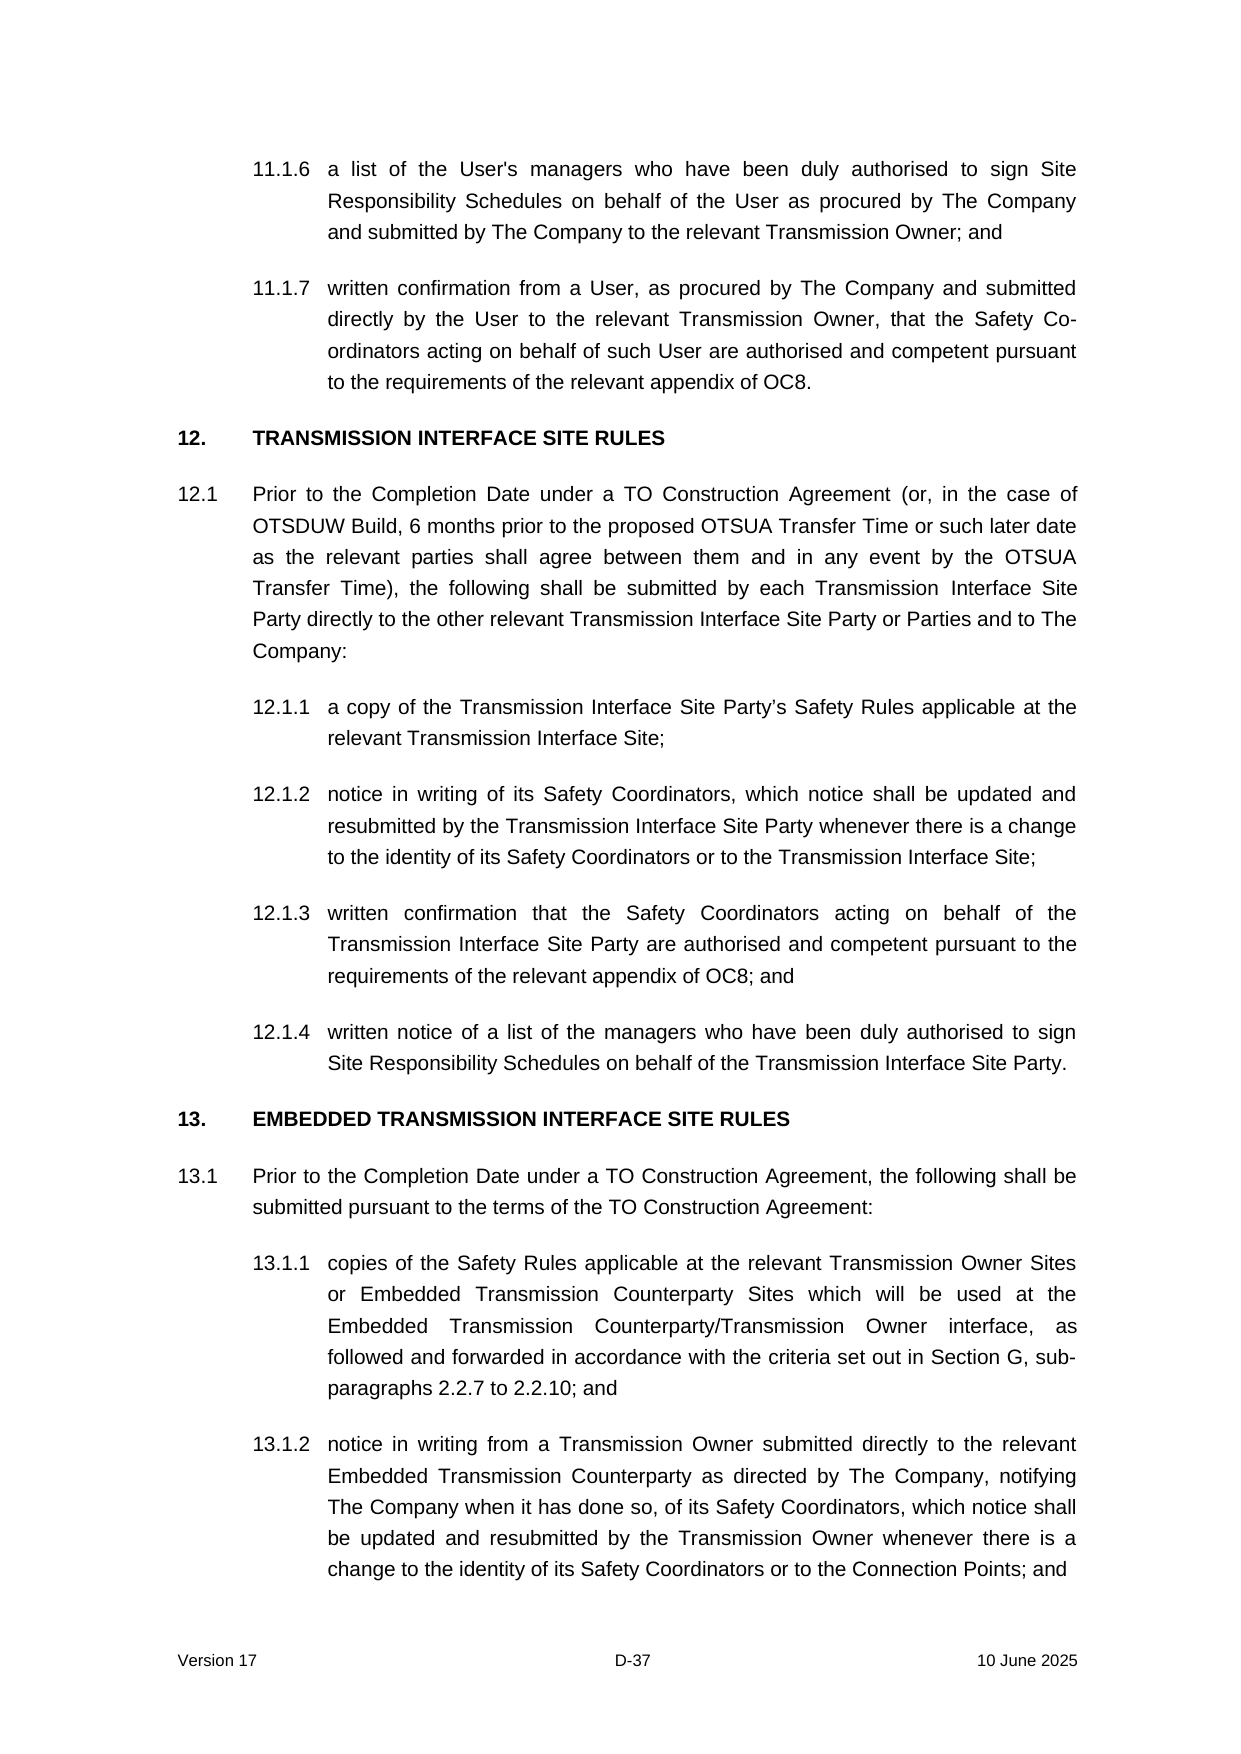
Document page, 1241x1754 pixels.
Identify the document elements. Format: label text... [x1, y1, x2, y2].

subtitle 13.1.2 notice in writing from a Transmission Owner submitted directly to the relevant Embedded Transmission Counterparty as directed by The Company, notifying The Company when it has done so, of its Safety Coordinators, which notice shall be updated and resubmitted by the Transmission Owner whenever there is a change to the identity of its Safety Coordinators or to the Connection Points; and [252, 1425, 1078, 1581]
subtitle 12.1 Prior to the Completion Date under a TO Construction Agreement (or, in the case of OTSDUW Build, 6 months prior to the proposed OTSUA Transfer Time or such later date as the relevant parties shall agree between them and in any event by the OTSUA Transfer Time), the following shall be submitted by each Transmission Interface Site Party directly to the other relevant Transmission Interface Site Party or Parties and to The Company: [177, 475, 1078, 662]
subtitle 11.1.7 written confirmation from a User, as procured by The Company and submitted directly by the User to the relevant Transmission Owner, that the Safety Co-ordinators acting on behalf of such User are authorised and competent pursuant to the requirements of the relevant appendix of OC8. [252, 269, 1078, 394]
subtitle 11.1.6 a list of the User's managers who have been duly authorised to sign Site Responsibility Schedules on behalf of the User as procured by The Company and submitted by The Company to the relevant Transmission Owner; and [252, 150, 1078, 244]
subtitle 12.1.3 written confirmation that the Safety Coordinators acting on behalf of the Transmission Interface Site Party are authorised and competent pursuant to the requirements of the relevant appendix of OC8; and [252, 894, 1078, 987]
text 12. TRANSMISSION INTERFACE SITE RULES [177, 419, 1078, 450]
subtitle 12.1.4 written notice of a list of the managers who have been duly authorised to sign Site Responsibility Schedules on behalf of the Transmission Interface Site Party. [252, 1012, 1078, 1075]
subtitle 13.1 Prior to the Completion Date under a TO Construction Agreement, the following shall be submitted pursuant to the terms of the TO Construction Agreement: [177, 1156, 1078, 1219]
subtitle 12.1.1 a copy of the Transmission Interface Site Party’s Safety Rules applicable at the relevant Transmission Interface Site; [252, 687, 1078, 750]
subtitle 13.1.1 copies of the Safety Rules applicable at the relevant Transmission Owner Sites or Embedded Transmission Counterparty Sites which will be used at the Embedded Transmission Counterparty/Transmission Owner interface, as followed and forwarded in accordance with the criteria set out in Section G, sub-paragraphs 2.2.7 to 2.2.10; and [252, 1244, 1078, 1400]
subtitle 12.1.2 notice in writing of its Safety Coordinators, which notice shall be updated and resubmitted by the Transmission Interface Site Party whenever there is a change to the identity of its Safety Coordinators or to the Transmission Interface Site; [252, 775, 1078, 869]
text 13. EMBEDDED TRANSMISSION INTERFACE SITE RULES [177, 1100, 1078, 1131]
